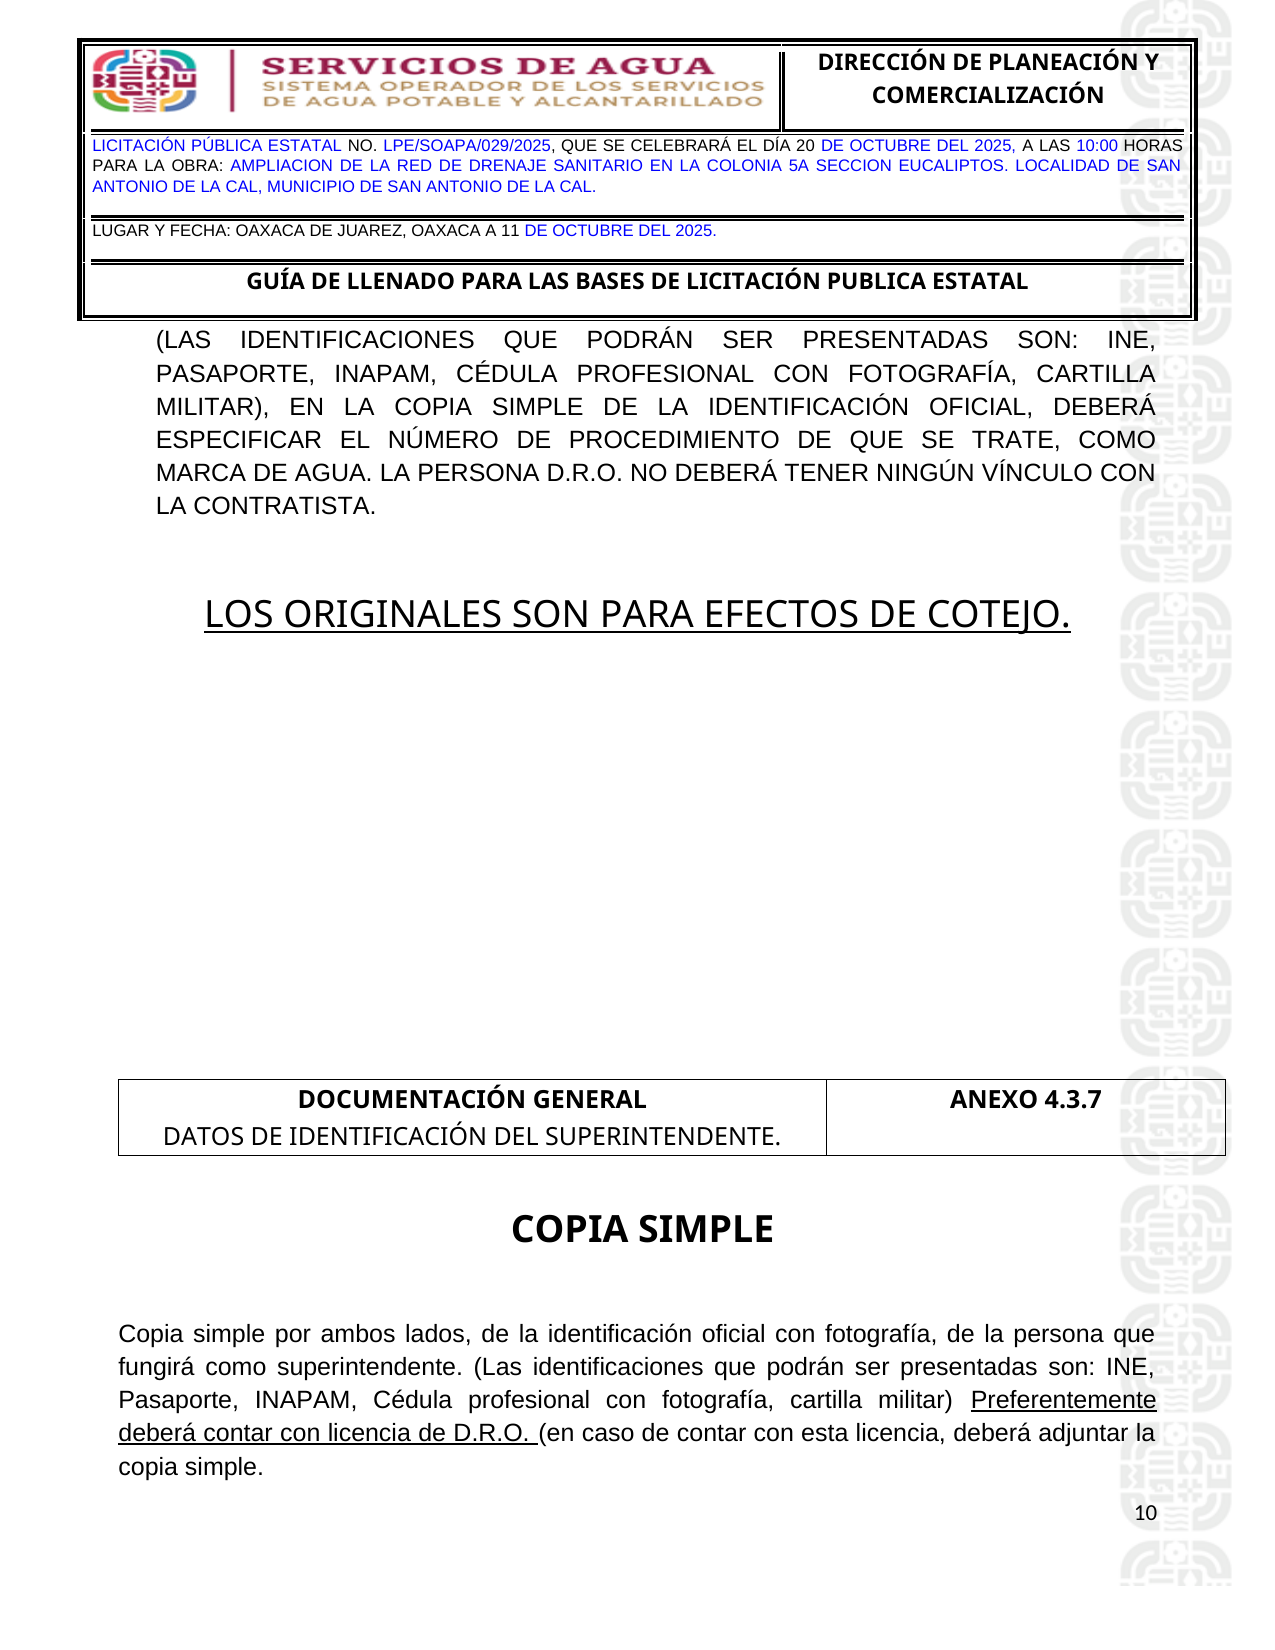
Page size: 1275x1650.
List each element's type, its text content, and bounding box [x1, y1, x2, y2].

table_header DOCUMENTACIÓN GENERAL DATOS DE IDENTIFICACIÓN DEL SUPERINTENDENTE. [119, 1080, 826, 1155]
picture [1105, 0, 1235, 1586]
picture [1106, 56, 1114, 67]
text COPIA SIMPLE [118, 1202, 1157, 1253]
table_header ANEXO 4.3.7 [827, 1080, 1225, 1155]
text Copia simple por ambos lados, de la identificación oficial con fotografía, de la persona que fungirá como superintendente. (Las identificaciones que podrán ser presentadas son: INE, Pasaporte, INAPAM, Cédula profesional con fotografía, cartilla militar) Preferentemente deberá contar con licencia de D.R.O. (en caso de contar con esta licencia, deberá adjuntar la copia simple. [118, 1319, 1157, 1480]
picture [1105, 42, 1194, 320]
picture [88, 46, 773, 123]
text LOS ORIGINALES SON PARA EFECTOS DE COTEJO. [118, 587, 1157, 638]
